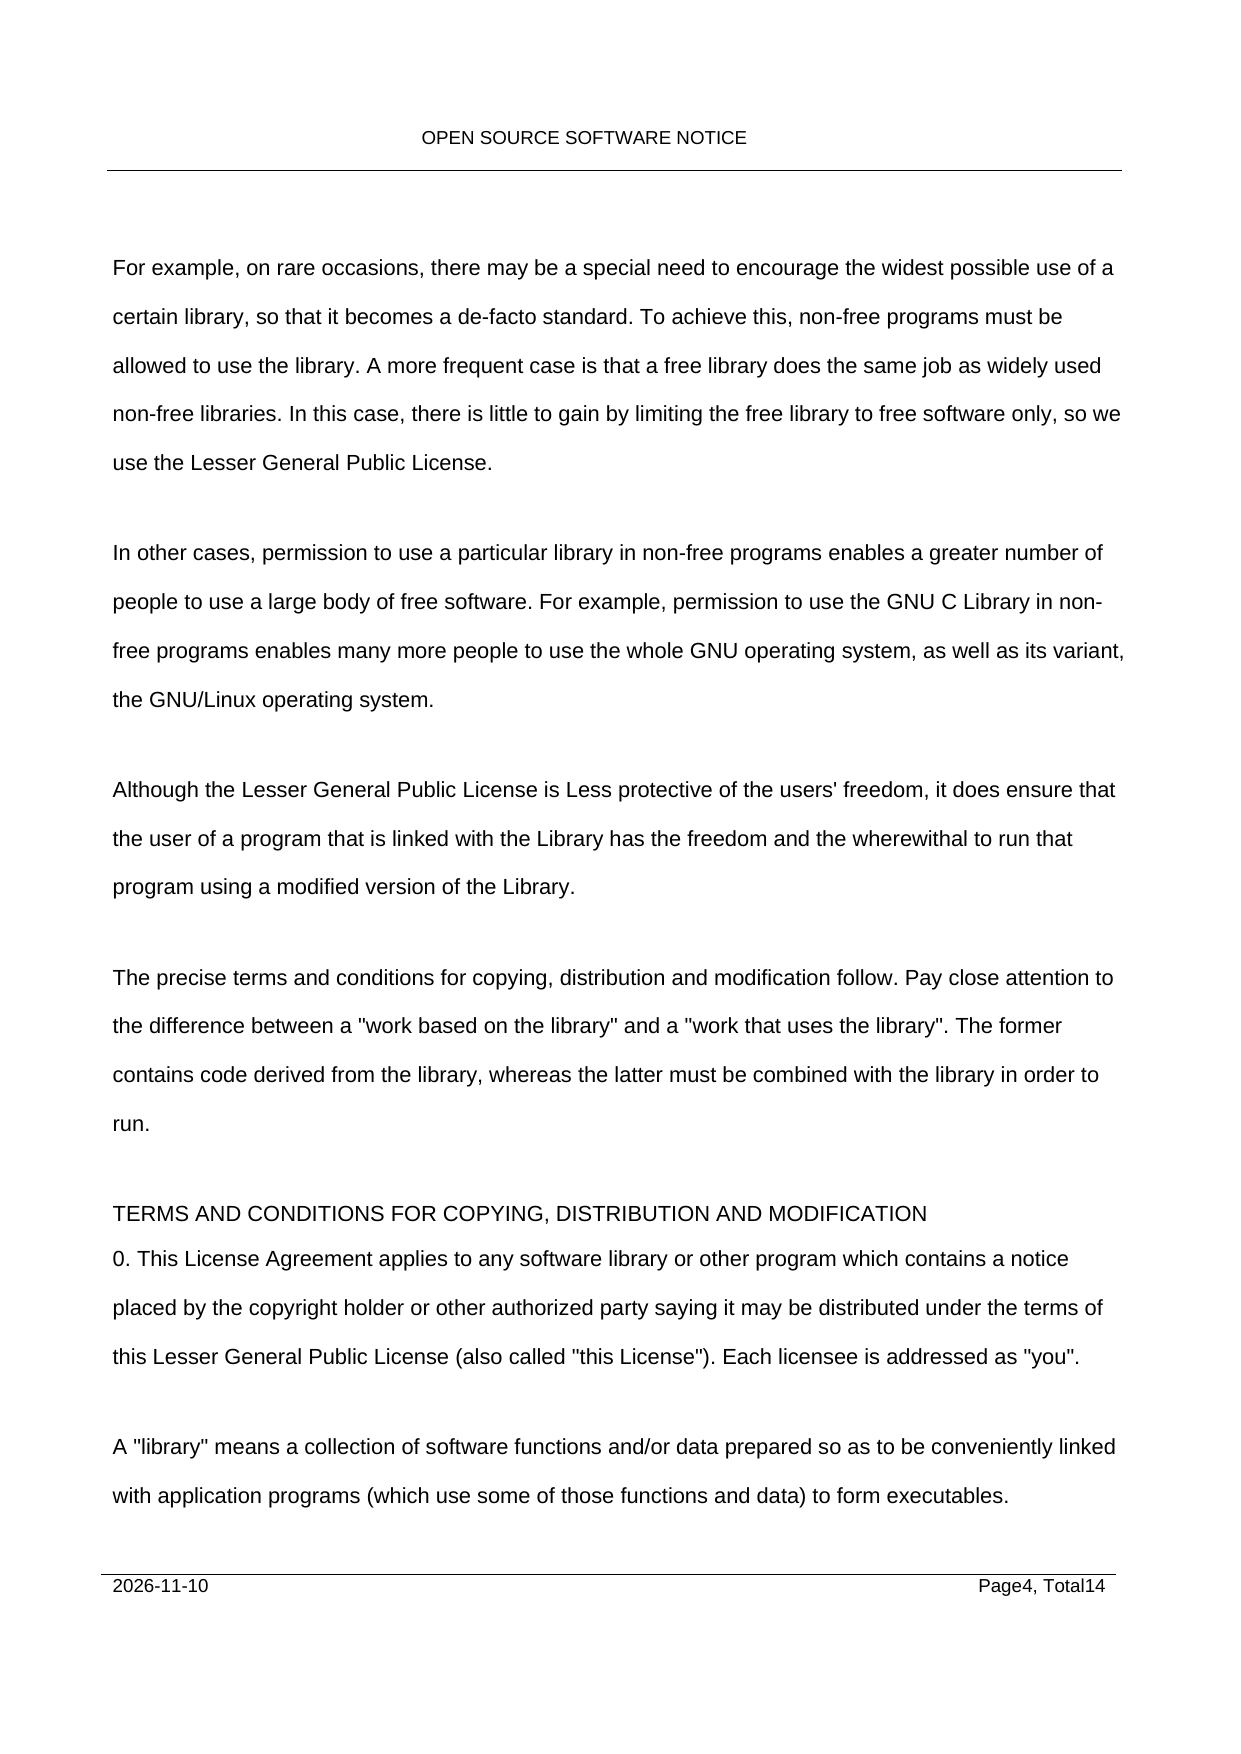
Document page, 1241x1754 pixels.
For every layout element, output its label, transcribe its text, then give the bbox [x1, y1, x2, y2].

text A "library" means a collection of software functions and/or data prepared so as to be conveniently linked with application programs (which use some of those functions and data) to form executables. [112, 1430, 1128, 1511]
text For example, on rare occasions, there may be a special need to encourage the widest possible use of a certain library, so that it becomes a de-facto standard. To achieve this, non-free programs must be allowed to use the library. A more frequent case is that a free library does the same job as widely used non-free libraries. In this case, there is little to gain by limiting the free library to free software only, so we use the Lesser General Public License. [112, 251, 1128, 479]
text The precise terms and conditions for copying, distribution and modification follow. Pay close attention to the difference between a "work based on the library" and a "work that uses the library". The former contains code derived from the library, whereas the latter must be combined with the library in order to run. [112, 961, 1128, 1139]
text TERMS AND CONDITIONS FOR COPYING, DISTRIBUTION AND MODIFICATION [112, 1197, 1128, 1230]
text Although the Lesser General Public License is Less protective of the users' freedom, it does ensure that the user of a program that is linked with the Library has the freedom and the wherewithal to run that program using a modified version of the Library. [112, 773, 1128, 903]
text In other cases, permission to use a particular library in non-free programs enables a greater number of people to use a large body of free software. For example, permission to use the GNU C Library in non-free programs enables many more people to use the whole GNU operating system, as well as its variant, the GNU/Linux operating system. [112, 537, 1128, 715]
text 0. This License Agreement applies to any software library or other program which contains a notice placed by the copyright holder or other authorized party saying it may be distributed under the terms of this Lesser General Public License (also called "this License"). Each licensee is addressed as "you". [112, 1242, 1128, 1372]
